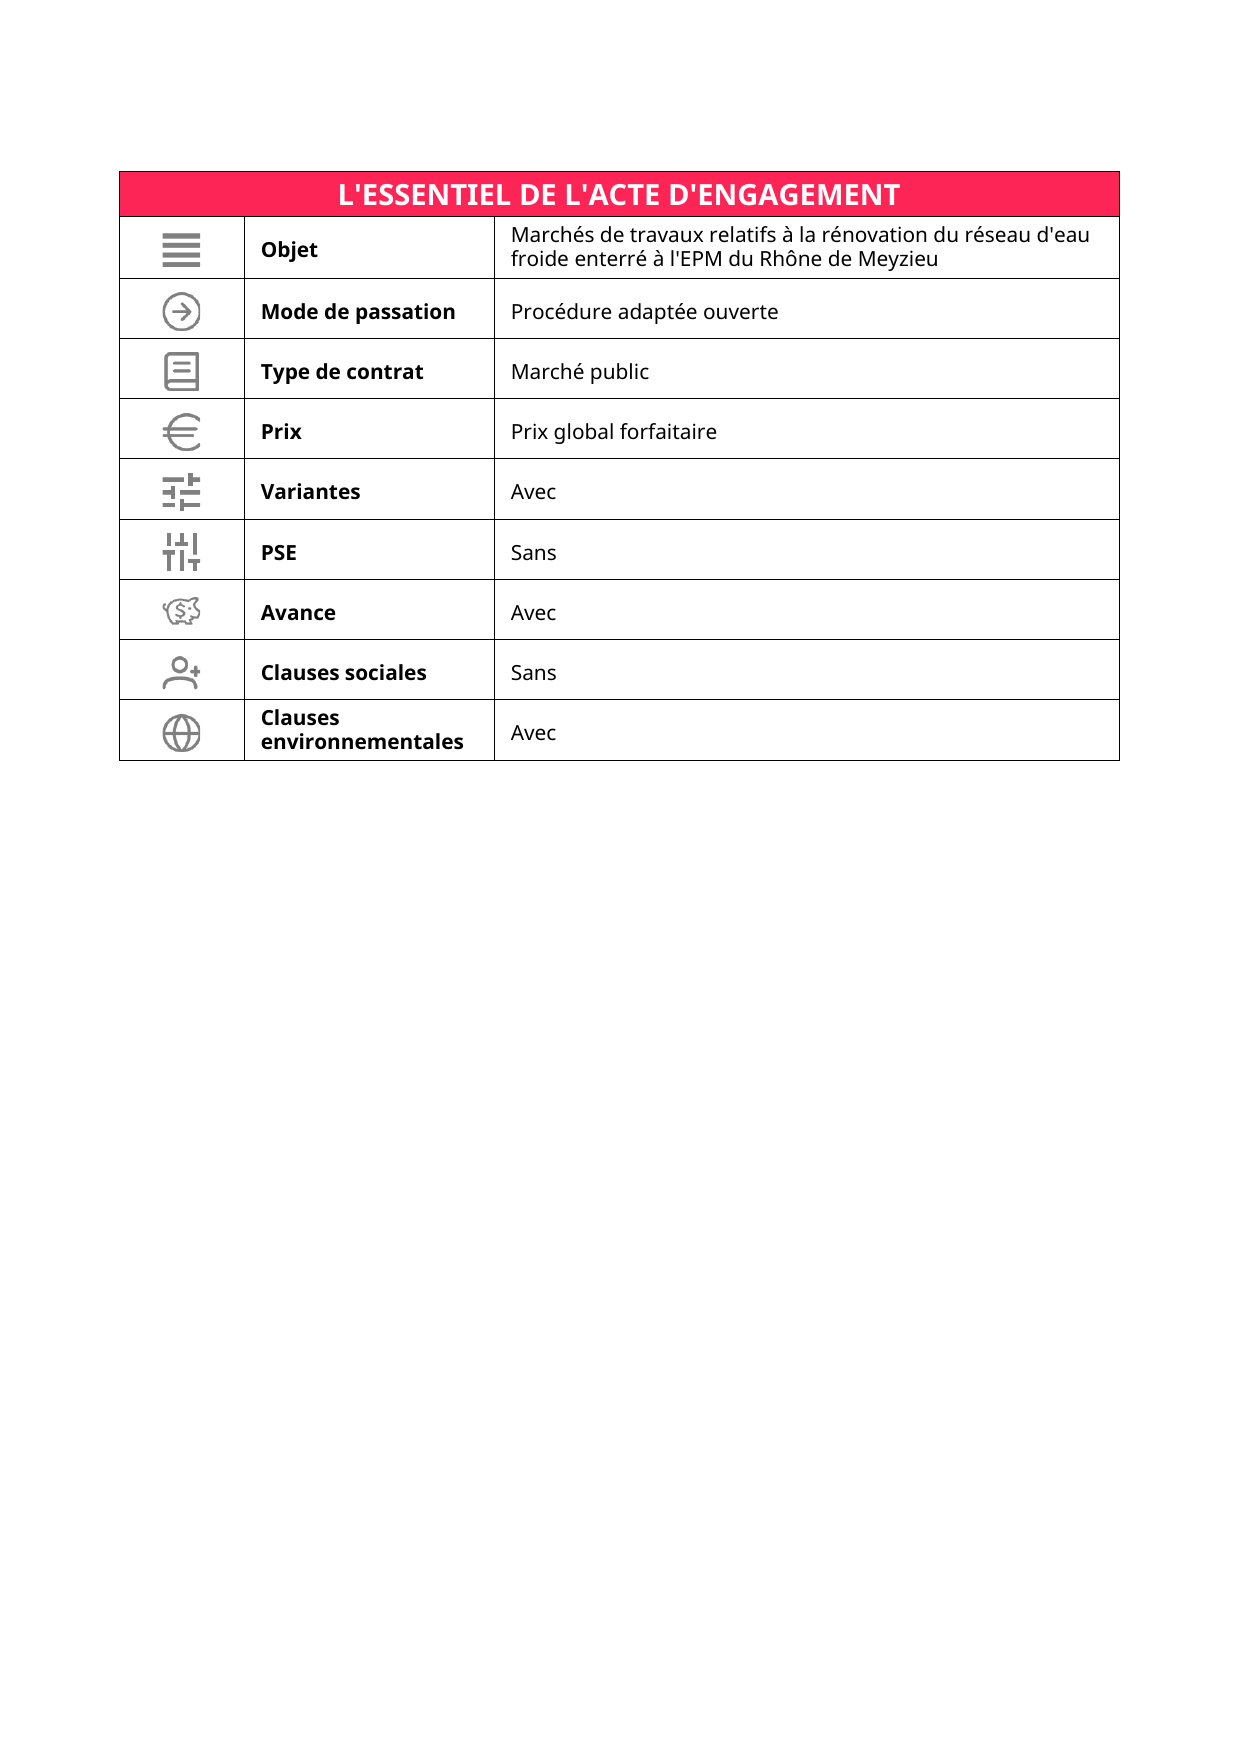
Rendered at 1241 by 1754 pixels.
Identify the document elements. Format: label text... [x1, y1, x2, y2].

table_cell [120, 339, 244, 398]
picture [162, 231, 201, 269]
table_cell Avec [495, 580, 1119, 639]
table_cell [120, 279, 244, 338]
picture [162, 533, 201, 571]
picture [162, 653, 201, 692]
table_cell Variantes [245, 459, 494, 518]
table_cell Avec [495, 459, 1119, 518]
table_cell Avance [245, 580, 494, 639]
table_cell Marché public [495, 339, 1119, 398]
picture [162, 597, 201, 625]
table_cell [120, 700, 244, 760]
table_cell PSE [245, 520, 494, 579]
table_cell Type de contrat [245, 339, 494, 398]
picture [162, 714, 201, 752]
table_cell [120, 580, 244, 639]
table_cell Avec [495, 700, 1119, 760]
picture [162, 413, 201, 451]
table_cell [120, 217, 244, 278]
table_cell [120, 640, 244, 699]
table_cell [120, 399, 244, 458]
table_cell Sans [495, 520, 1119, 579]
table_cell Objet [245, 217, 494, 278]
picture [162, 473, 201, 511]
table_cell Prix global forfaitaire [495, 399, 1119, 458]
table_cell Prix [245, 399, 494, 458]
picture [162, 352, 201, 391]
table_header L'ESSENTIEL DE L'ACTE D'ENGAGEMENT [120, 172, 1119, 216]
table_cell Procédure adaptée ouverte [495, 279, 1119, 338]
table_cell Marchés de travaux relatifs à la rénovation du réseau d'eau froide enterré à l'EPM du Rhône de Meyzieu [495, 217, 1119, 278]
table_cell Clauses sociales [245, 640, 494, 699]
table_cell Clauses environnementales [245, 700, 494, 760]
table_cell [120, 520, 244, 579]
table_cell Sans [495, 640, 1119, 699]
table_cell Mode de passation [245, 279, 494, 338]
picture [162, 292, 201, 331]
table_cell [120, 459, 244, 518]
